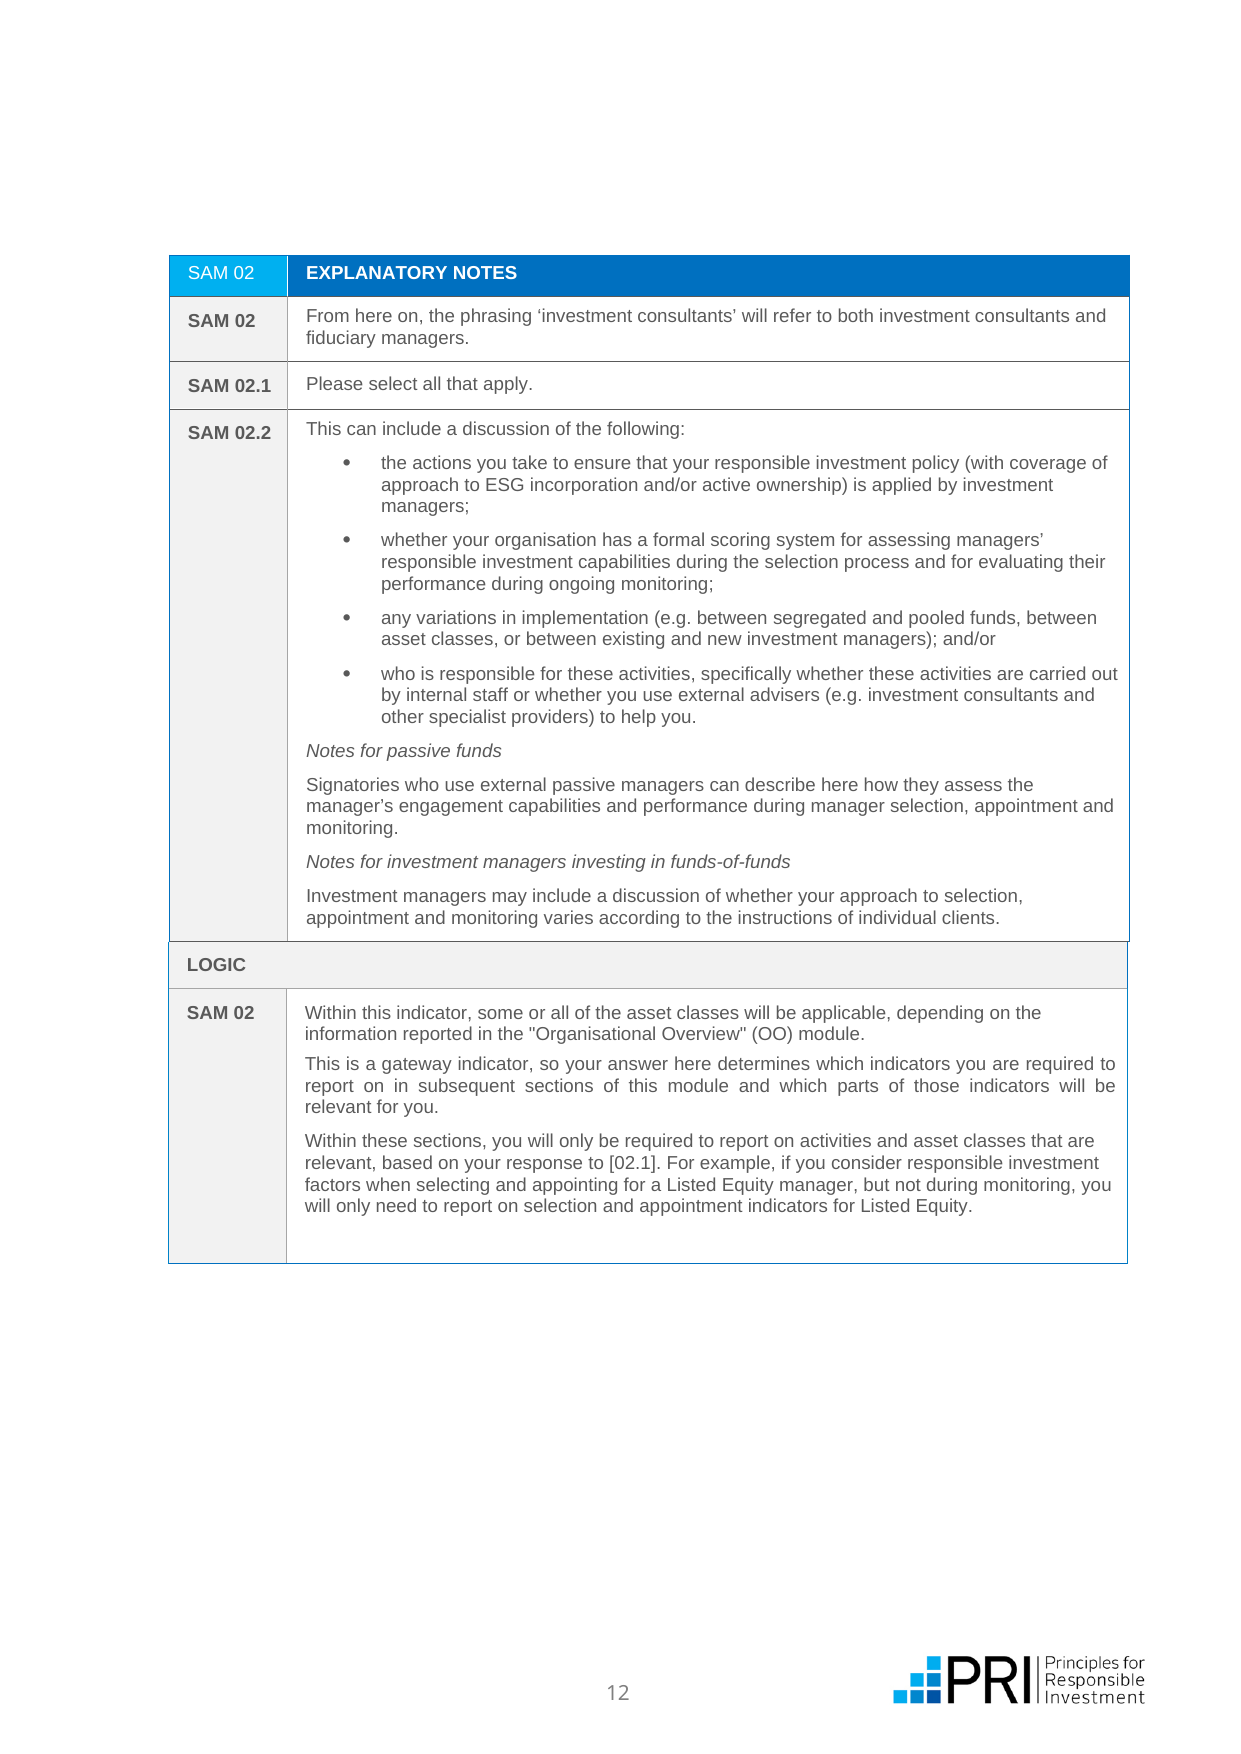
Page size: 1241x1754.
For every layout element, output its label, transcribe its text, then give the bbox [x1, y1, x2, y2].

table_cell Within this indicator, some or all of the asset classes will be applicable, depending on the information reported in the "Organisational Overview" (OO) module. This is a gateway indicator, so your answer here determines which indicators you are required to report on in subsequent sections of this module and which parts of those indicators will be relevant for you. Within these sections, you will only be required to report on activities and asset classes that are relevant, based on your response to [02.1]. For example, if you consider responsible investment factors when selecting and appointing for a Listed Equity manager, but not during monitoring, you will only need to report on selection and appointment indicators for Listed Equity. [287, 989, 1127, 1263]
table_header LOGIC [169, 942, 1127, 988]
table_cell SAM 02 [170, 297, 287, 361]
table_cell SAM 02.1 [170, 362, 287, 408]
table_cell Please select all that apply. [288, 362, 1129, 408]
table_header SAM 02 [170, 256, 287, 296]
table_header EXPLANATORY NOTES [288, 256, 1129, 296]
table_cell From here on, the phrasing ‘investment consultants’ will refer to both investment consultants and fiduciary managers. [288, 297, 1129, 361]
table_cell SAM 02.2 [170, 410, 287, 941]
table_cell This can include a discussion of the following: the actions you take to ensure that your responsible investment policy (with coverage of approach to ESG incorporation and/or active ownership) is applied by investment managers; whether your organisation has a formal scoring system for assessing managers’ responsible investment capabilities during the selection process and for evaluating their performance during ongoing monitoring; any variations in implementation (e.g. between segregated and pooled funds, between asset classes, or between existing and new investment managers); and/or who is responsible for these activities, specifically whether these activities are carried out by internal staff or whether you use external advisers (e.g. investment consultants and other specialist providers) to help you. Notes for passive funds Signatories who use external passive managers can describe here how they assess the manager’s engagement capabilities and performance during manager selection, appointment and monitoring. Notes for investment managers investing in funds-of-funds Investment managers may include a discussion of whether your approach to selection, appointment and monitoring varies according to the instructions of individual clients. [288, 410, 1129, 941]
table_cell SAM 02 [169, 989, 286, 1263]
picture [857, 1572, 1222, 1754]
